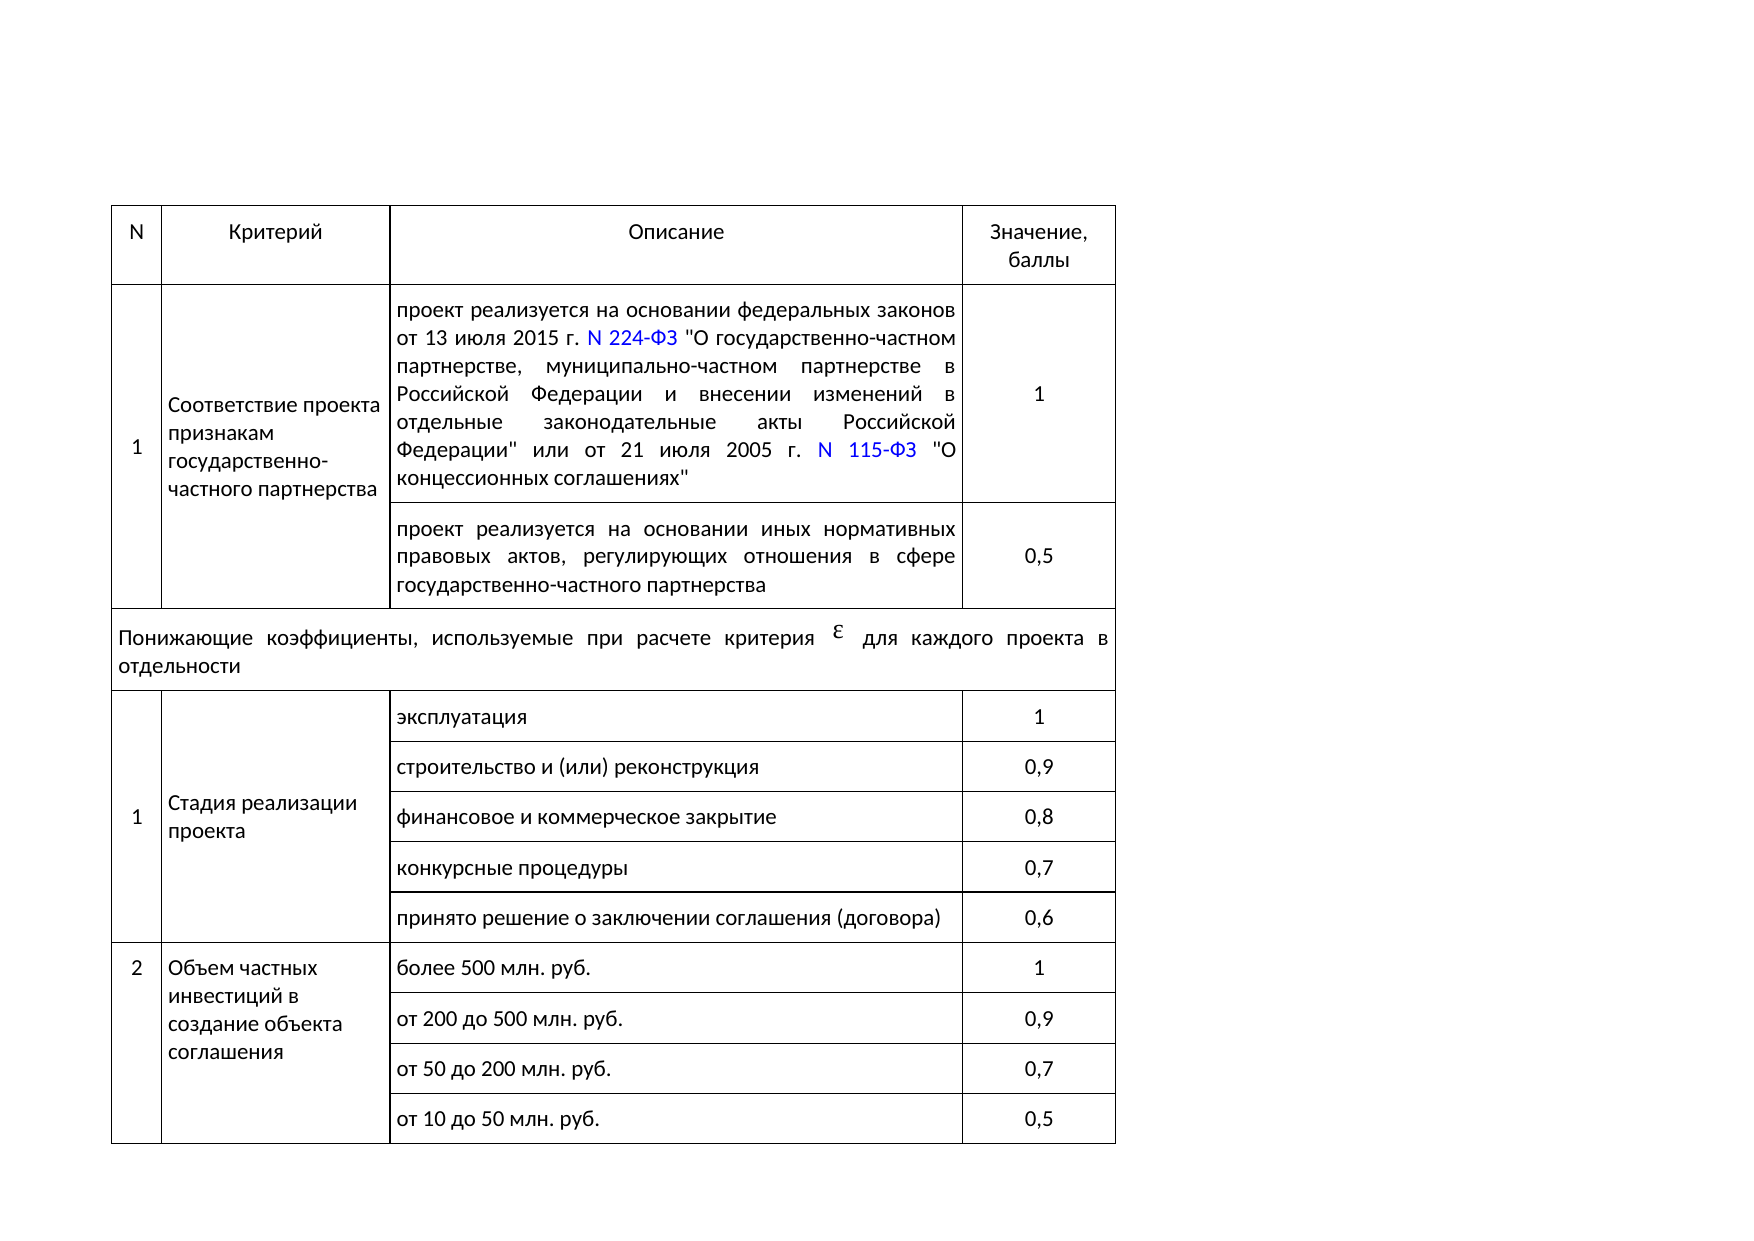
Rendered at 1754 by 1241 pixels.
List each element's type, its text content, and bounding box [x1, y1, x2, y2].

table_cell проект реализуется на основании иных нормативных правовых актов, регулирующих отношения в сфере государственно-частного партнерства [391, 503, 962, 608]
table_cell более 500 млн. руб. [391, 943, 962, 992]
table_cell 0,9 [963, 742, 1115, 791]
table_header Описание [391, 206, 962, 283]
table_cell 0,7 [963, 842, 1115, 891]
table_cell Понижающие коэффициенты, используемые при расчете критерия для каждого проекта в отдельности [112, 609, 1115, 690]
table_header N [112, 206, 161, 283]
table_cell 1 [963, 943, 1115, 992]
table_cell от 50 до 200 млн. руб. [391, 1044, 962, 1093]
table_cell Объем частных инвестиций в создание объекта соглашения [162, 943, 389, 1143]
table_cell эксплуатация [391, 691, 962, 741]
table_cell 1 [963, 691, 1115, 741]
table_cell строительство и (или) реконструкция [391, 742, 962, 791]
table_cell конкурсные процедуры [391, 842, 962, 891]
table_cell от 10 до 50 млн. руб. [391, 1094, 962, 1143]
table_header Значение, баллы [963, 206, 1115, 283]
table_cell 0,7 [963, 1044, 1115, 1093]
table_cell проект реализуется на основании федеральных законов от 13 июля 2015 г. N 224-ФЗ "О государственно-частном партнерстве, муниципально-частном партнерстве в Российской Федерации и внесении изменений в отдельные законодательные акты Российской Федерации" или от 21 июля 2005 г. N 115-ФЗ "О концессионных соглашениях" [391, 285, 962, 502]
table_cell 2 [112, 943, 161, 1143]
table_cell 1 [963, 285, 1115, 502]
table_cell 0,5 [963, 1094, 1115, 1143]
table_cell 0,5 [963, 503, 1115, 608]
table_cell принято решение о заключении соглашения (договора) [391, 893, 962, 942]
table_header Критерий [162, 206, 389, 283]
table_cell 0,9 [963, 993, 1115, 1042]
table_cell от 200 до 500 млн. руб. [391, 993, 962, 1042]
table_cell финансовое и коммерческое закрытие [391, 792, 962, 841]
table_cell 0,6 [963, 893, 1115, 942]
table_cell Стадия реализации проекта [162, 691, 389, 942]
table_cell 1 [112, 691, 161, 942]
table_cell 1 [112, 285, 161, 608]
table_cell 0,8 [963, 792, 1115, 841]
table_cell Соответствие проекта признакам государственно-частного партнерства [162, 285, 389, 608]
